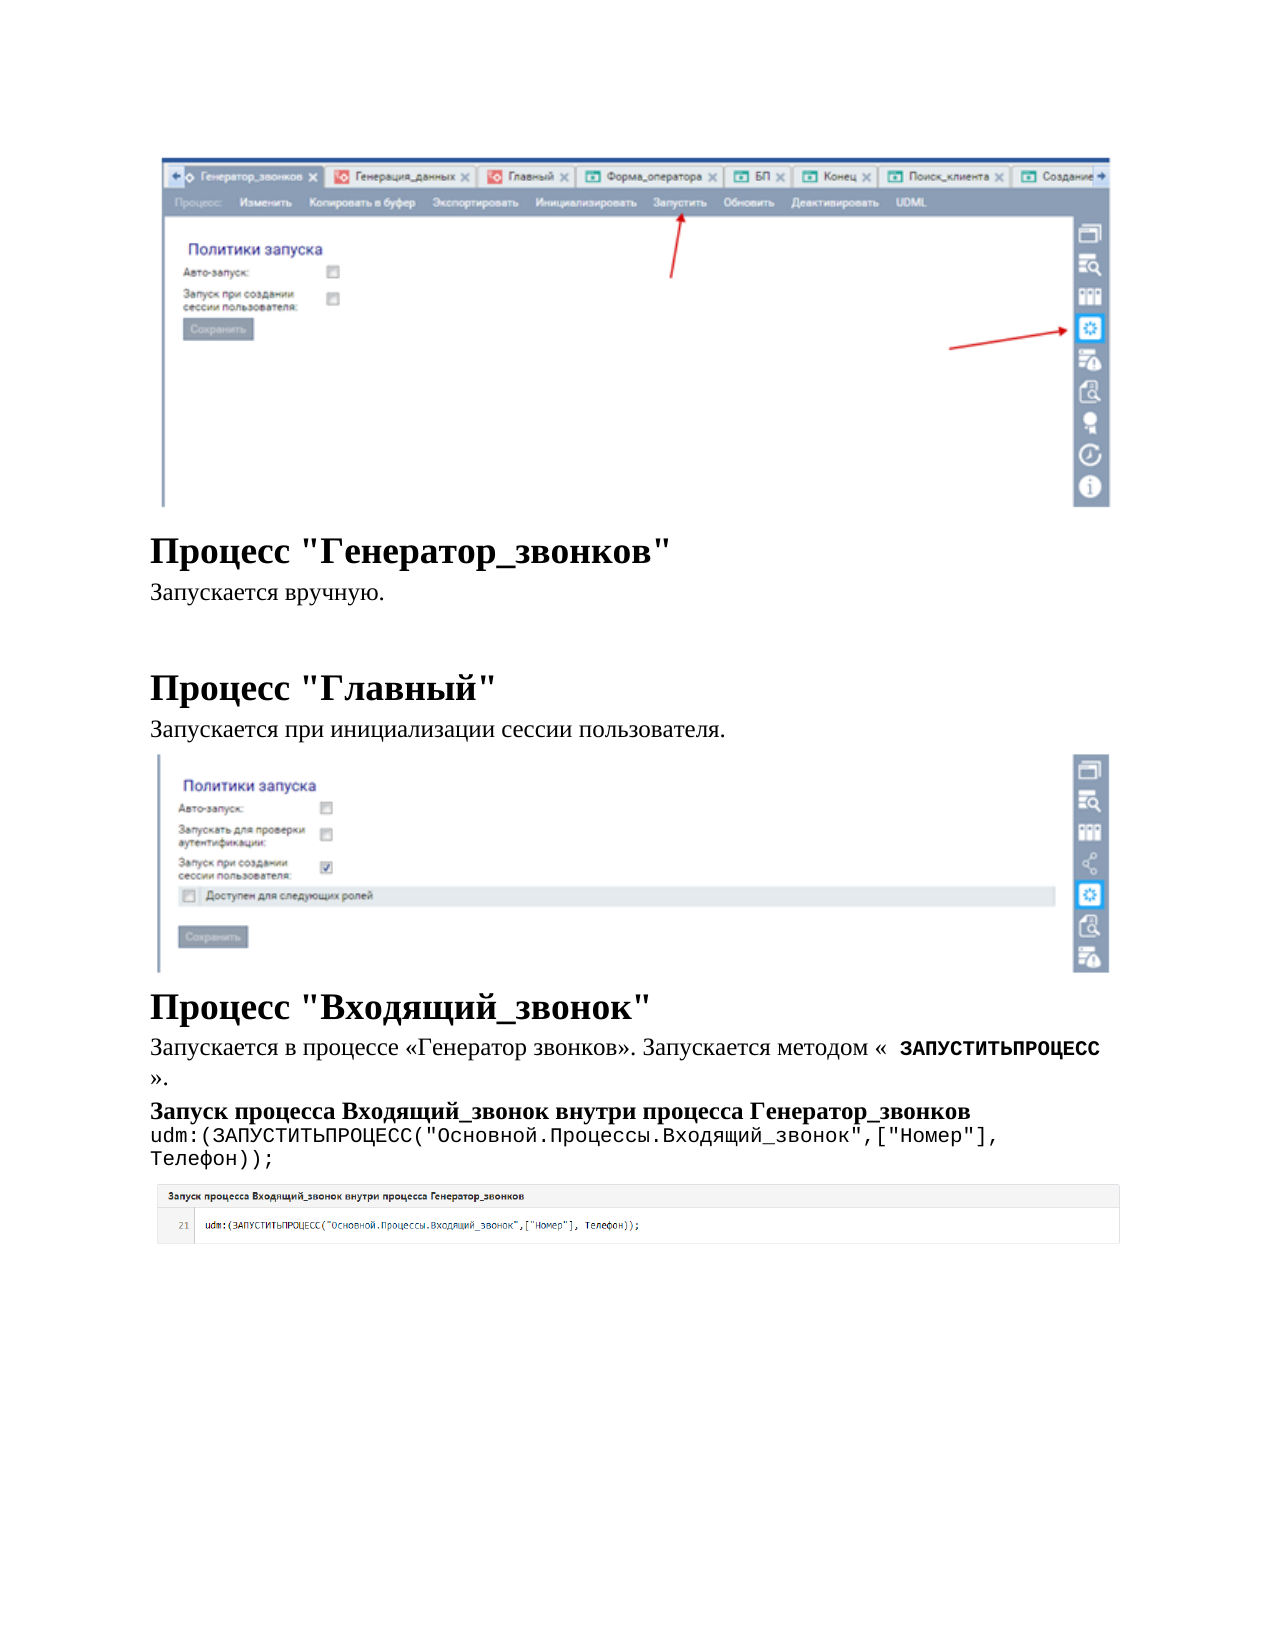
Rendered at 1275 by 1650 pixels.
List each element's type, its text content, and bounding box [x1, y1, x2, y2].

picture [150, 150, 1125, 524]
subtitle Процесс "Генератор_звонков" [150, 528, 1125, 572]
text Запускается в процессе «Генератор звонков». Запускается методом « ЗАПУСТИТЬПРОЦЕСС ». [150, 1032, 1125, 1091]
picture [150, 747, 1125, 979]
picture [150, 1177, 1125, 1249]
text udm:(ЗАПУСТИТЬПРОЦЕСС("Основной.Процессы.Входящий_звонок",["Номер"], Телефон)); [150, 1124, 1125, 1172]
text Запуск процесса Входящий_звонок внутри процесса Генератор_звонков [150, 1096, 1125, 1124]
subtitle Процесс "Главный" [150, 666, 1125, 709]
text Запускается при инициализации сессии пользователя. [150, 714, 1125, 743]
subtitle Процесс "Входящий_звонок" [150, 984, 1125, 1027]
text Запускается вручную. [150, 577, 1125, 606]
